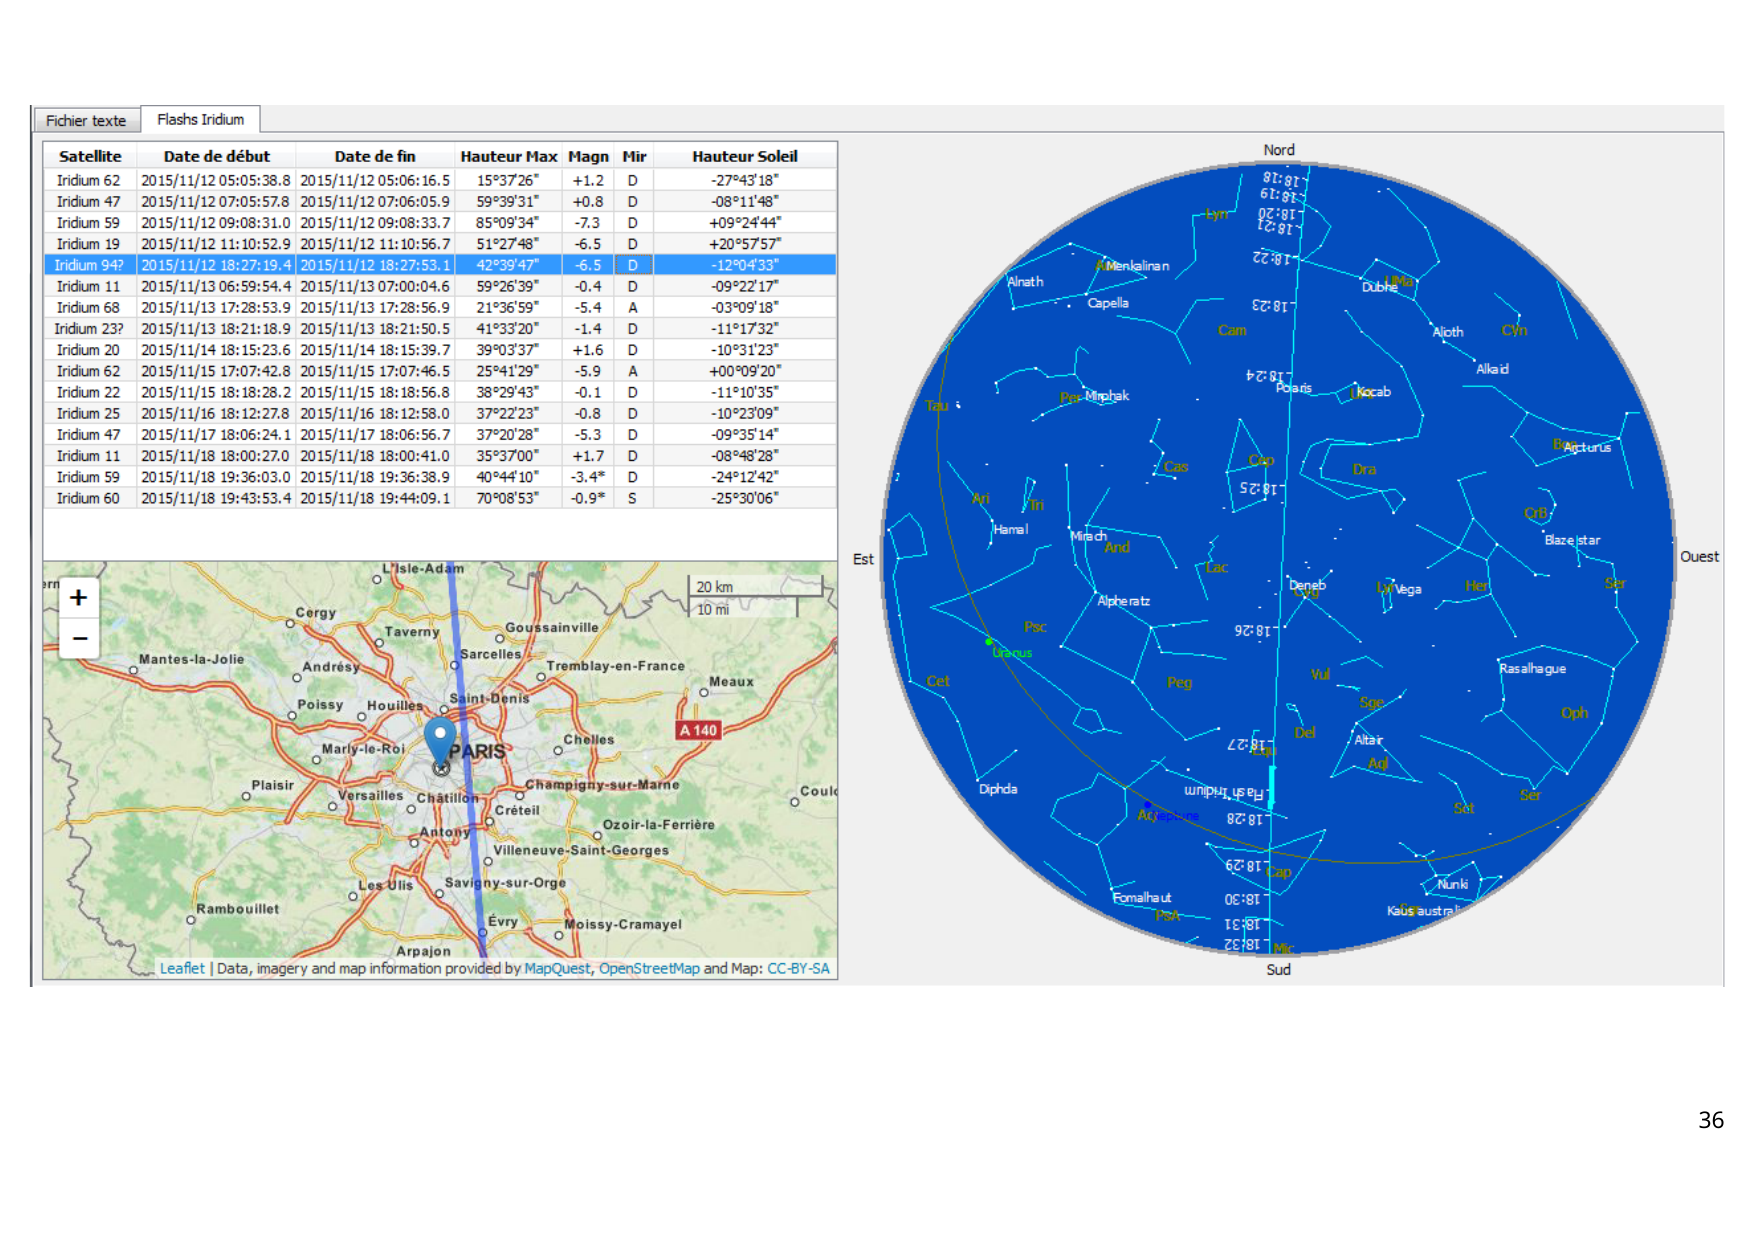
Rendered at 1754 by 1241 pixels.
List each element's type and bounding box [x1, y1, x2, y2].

picture [29, 105, 1725, 987]
